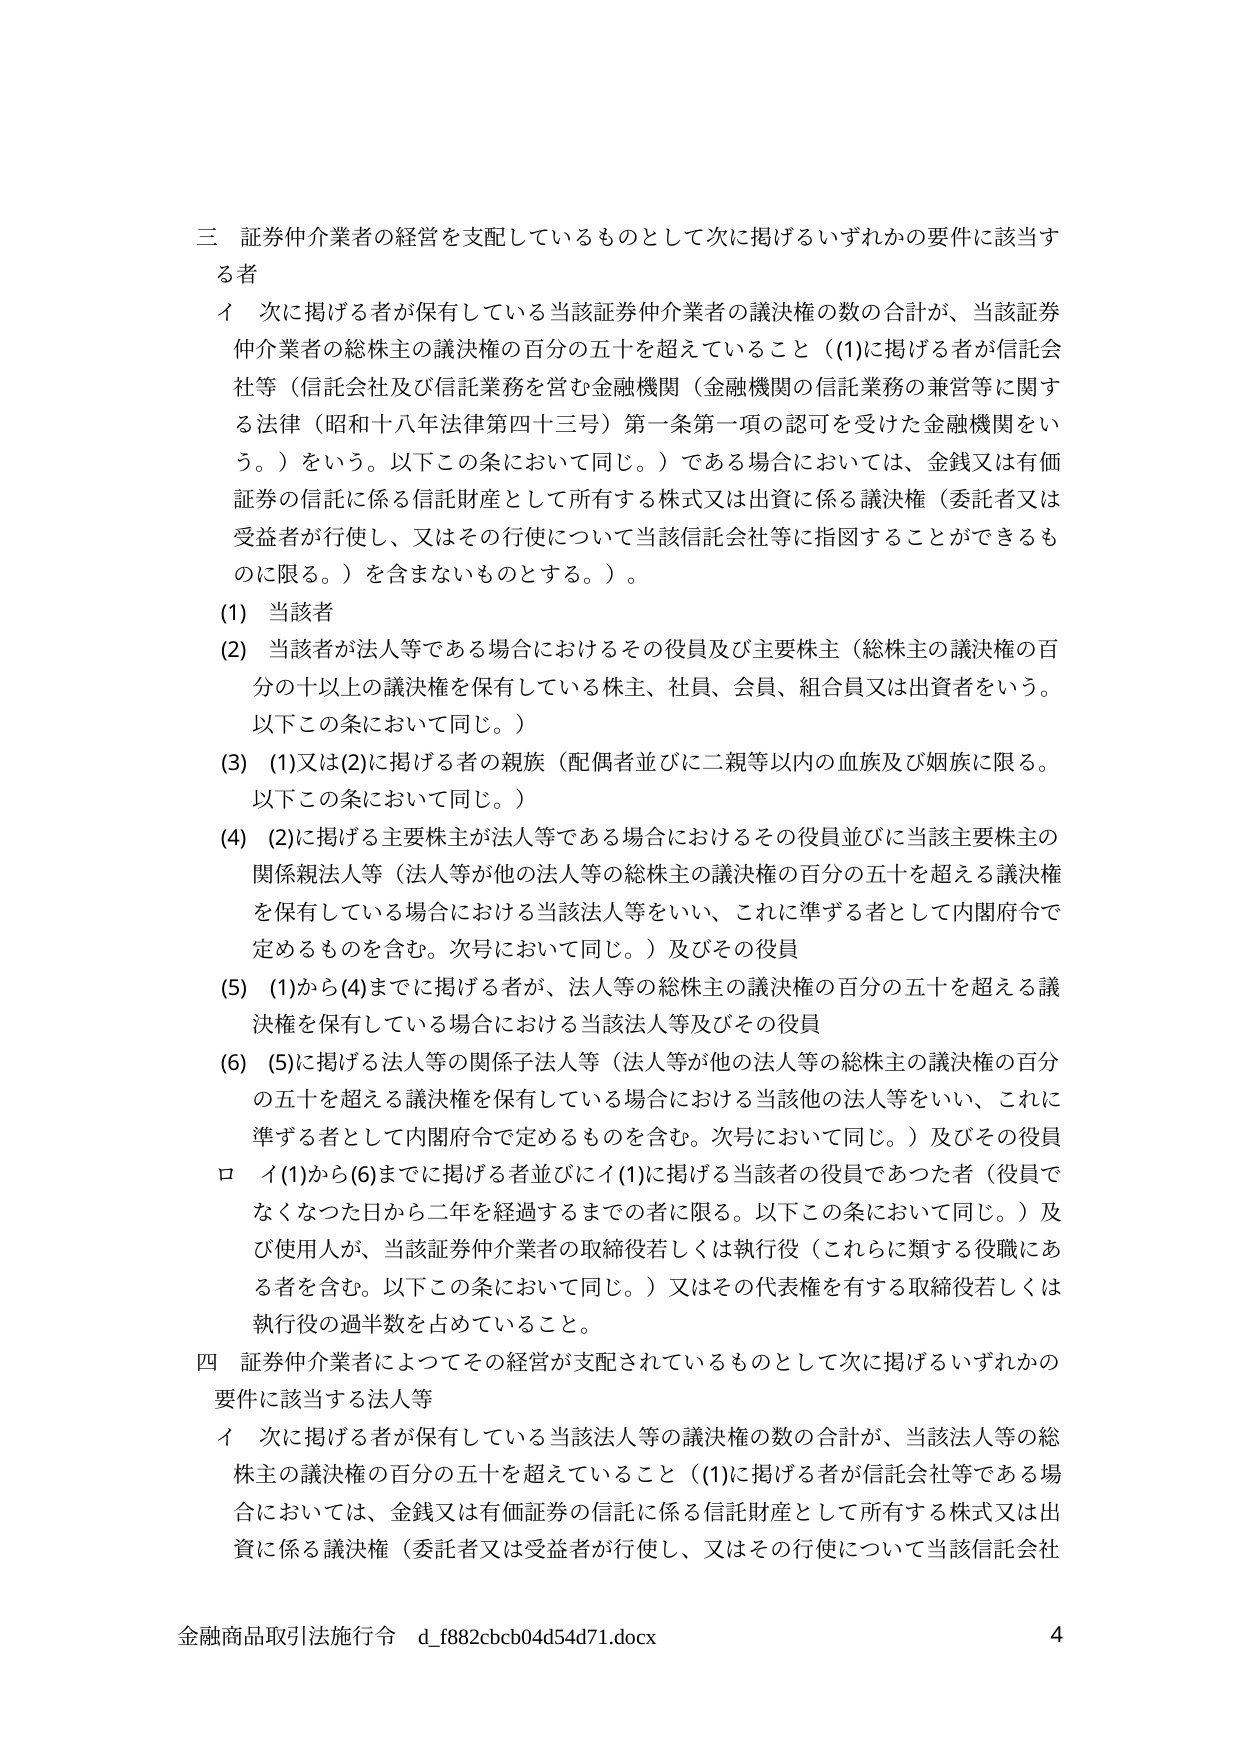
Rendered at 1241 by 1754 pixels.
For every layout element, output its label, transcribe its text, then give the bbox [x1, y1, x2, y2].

text (6) (5)に掲げる法人等の関係子法人等（法人等が他の法人等の総株主の議決権の百分の五十を超える議決権を保有している場合における当該他の法人等をいい、これに準ずる者として内閣府令で定めるものを含む。次号において同じ。）及びその役員 [215, 1042, 1063, 1154]
text (2) 当該者が法人等である場合におけるその役員及び主要株主（総株主の議決権の百分の十以上の議決権を保有している株主、社員、会員、組合員又は出資者をいう。以下この条において同じ。） [215, 629, 1063, 742]
text (1) 当該者 [215, 592, 1063, 629]
text イ 次に掲げる者が保有している当該証券仲介業者の議決権の数の合計が、当該証券仲介業者の総株主の議決権の百分の五十を超えていること（(1)に掲げる者が信託会社等（信託会社及び信託業務を営む金融機関（金融機関の信託業務の兼営等に関する法律（昭和十八年法律第四十三号）第一条第一項の認可を受けた金融機関をいう。）をいう。以下この条において同じ。）である場合においては、金銭又は有価証券の信託に係る信託財産として所有する株式又は出資に係る議決権（委託者又は受益者が行使し、又はその行使について当該信託会社等に指図することができるものに限る。）を含まないものとする。）。 [215, 292, 1063, 592]
text (4) (2)に掲げる主要株主が法人等である場合におけるその役員並びに当該主要株主の関係親法人等（法人等が他の法人等の総株主の議決権の百分の五十を超える議決権を保有している場合における当該法人等をいい、これに準ずる者として内閣府令で定めるものを含む。次号において同じ。）及びその役員 [215, 817, 1063, 967]
text 三 証券仲介業者の経営を支配しているものとして次に掲げるいずれかの要件に該当する者 [196, 217, 1063, 292]
text (3) (1)又は(2)に掲げる者の親族（配偶者並びに二親等以内の血族及び姻族に限る。以下この条において同じ。） [215, 742, 1063, 817]
text (5) (1)から(4)までに掲げる者が、法人等の総株主の議決権の百分の五十を超える議決権を保有している場合における当該法人等及びその役員 [215, 967, 1063, 1042]
text 四 証券仲介業者によつてその経営が支配されているものとして次に掲げるいずれかの要件に該当する法人等 [196, 1342, 1063, 1417]
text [215, 1417, 1063, 1567]
text ロ イ(1)から(6)までに掲げる者並びにイ(1)に掲げる当該者の役員であつた者（役員でなくなつた日から二年を経過するまでの者に限る。以下この条において同じ。）及び使用人が、当該証券仲介業者の取締役若しくは執行役（これらに類する役職にある者を含む。以下この条において同じ。）又はその代表権を有する取締役若しくは執行役の過半数を占めていること。 [215, 1154, 1063, 1342]
